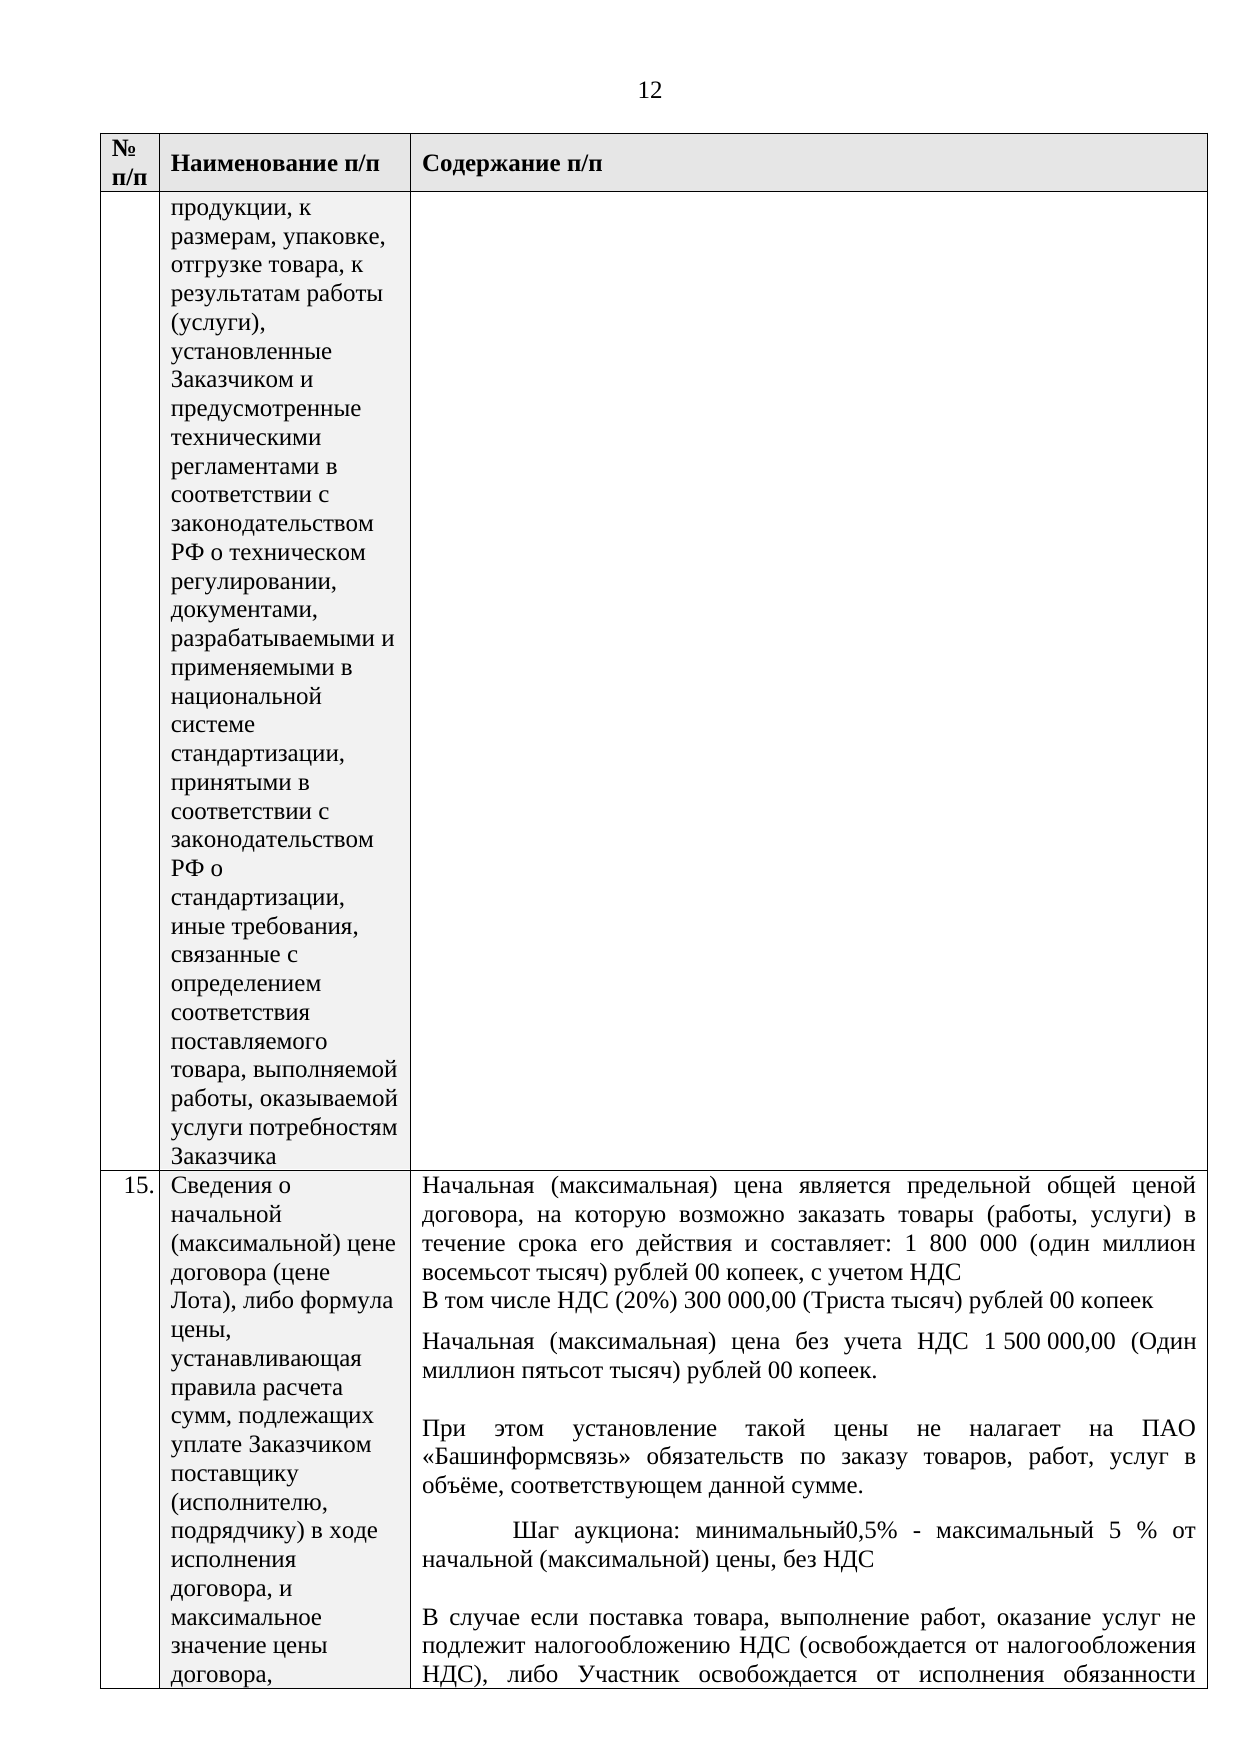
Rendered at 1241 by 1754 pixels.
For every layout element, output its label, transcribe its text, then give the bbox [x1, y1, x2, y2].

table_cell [411, 192, 1207, 1169]
table_cell [101, 192, 159, 1169]
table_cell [160, 1171, 410, 1688]
table_cell [101, 1171, 159, 1688]
table_header № п/п [101, 134, 159, 191]
table_header Содержание п/п [411, 134, 1207, 191]
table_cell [160, 192, 410, 1169]
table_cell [411, 1171, 1207, 1688]
table_header Наименование п/п [160, 134, 410, 191]
